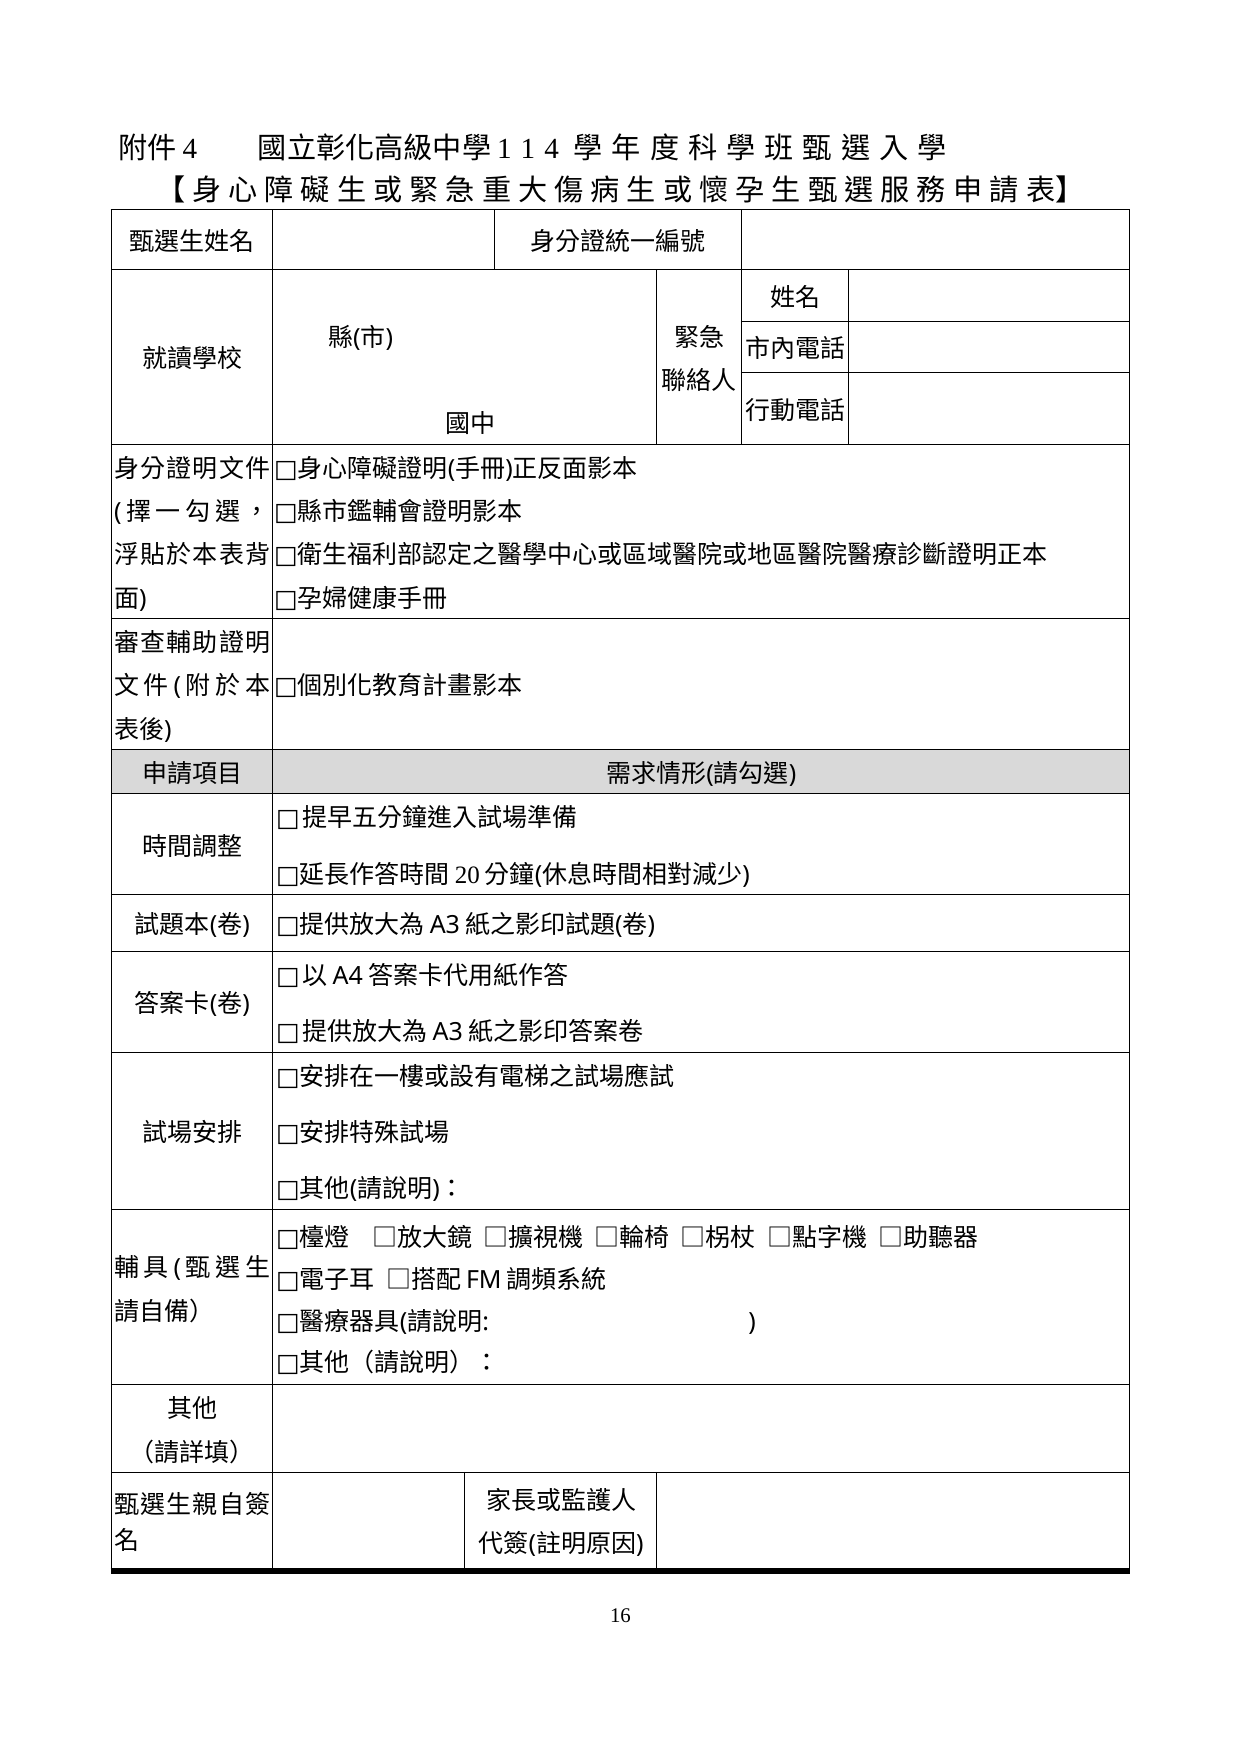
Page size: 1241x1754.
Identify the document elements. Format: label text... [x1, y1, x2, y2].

text 附件4 國立彰化高級中學114學年度科學班甄選入學 [118, 124, 1122, 167]
table_cell 輔具(甄選生請自備） [112, 1210, 272, 1384]
table_cell [657, 1473, 1129, 1568]
table_cell 就讀學校 [112, 270, 272, 443]
table_header [742, 210, 1129, 269]
table_cell 以A4答案卡代用紙作答 提供放大為A3紙之影印答案卷 [273, 952, 1129, 1052]
table_cell 緊急 聯絡人 [657, 270, 741, 443]
table_cell 行動電話 [742, 373, 848, 443]
table_cell □提供放大為A3紙之影印試題(卷) [273, 895, 1129, 951]
table_cell 試題本(卷) [112, 895, 272, 951]
table_cell 需求情形(請勾選) [273, 750, 1129, 793]
table_header [273, 210, 494, 269]
table_cell 提早五分鐘進入試場準備 □延長作答時間20分鐘(休息時間相對減少) [273, 794, 1129, 894]
table_cell 申請項目 [112, 750, 272, 793]
table_cell [849, 322, 1129, 372]
table_cell □個別化教育計畫影本 [273, 619, 1129, 749]
table_cell 姓名 [742, 270, 848, 321]
table_cell 縣(市) 國中 [273, 270, 656, 443]
table_cell 答案卡(卷) [112, 952, 272, 1052]
table_cell □身心障礙證明(手冊)正反面影本 □縣市鑑輔會證明影本 □衛生福利部認定之醫學中心或區域醫院或地區醫院醫療診斷證明正本 □孕婦健康手冊 [273, 445, 1129, 618]
table_cell [849, 270, 1129, 321]
table_cell 甄選生親自簽名 [112, 1473, 272, 1568]
table_cell [273, 1473, 464, 1568]
table_cell 家長或監護人 代簽(註明原因) [465, 1473, 656, 1568]
table_cell 身分證明文件(擇一勾選，浮貼於本表背面) [112, 445, 272, 618]
table_cell 市內電話 [742, 322, 848, 372]
table_cell □檯燈 □放大鏡 □擴視機 □輪椅 □柺杖 □點字機 □助聽器 □電子耳 □搭配FM調頻系統 □醫療器具(請說明: ) □其他（請說明）： [273, 1210, 1129, 1384]
table_header 身分證統一編號 [495, 210, 741, 269]
text 【身心障礙生或緊急重大傷病生或懷孕生甄選服務申請表】 [118, 167, 1122, 209]
table_cell 時間調整 [112, 794, 272, 894]
table_header 甄選生姓名 [112, 210, 272, 269]
table_cell □安排在一樓或設有電梯之試場應試 □安排特殊試場 □其他(請說明)： [273, 1053, 1129, 1208]
table_cell 其他 （請詳填） [112, 1385, 272, 1472]
table_cell [273, 1385, 1129, 1472]
table_cell 試場安排 [112, 1053, 272, 1208]
table_cell [849, 373, 1129, 443]
table_cell 審查輔助證明文件(附於本表後) [112, 619, 272, 749]
